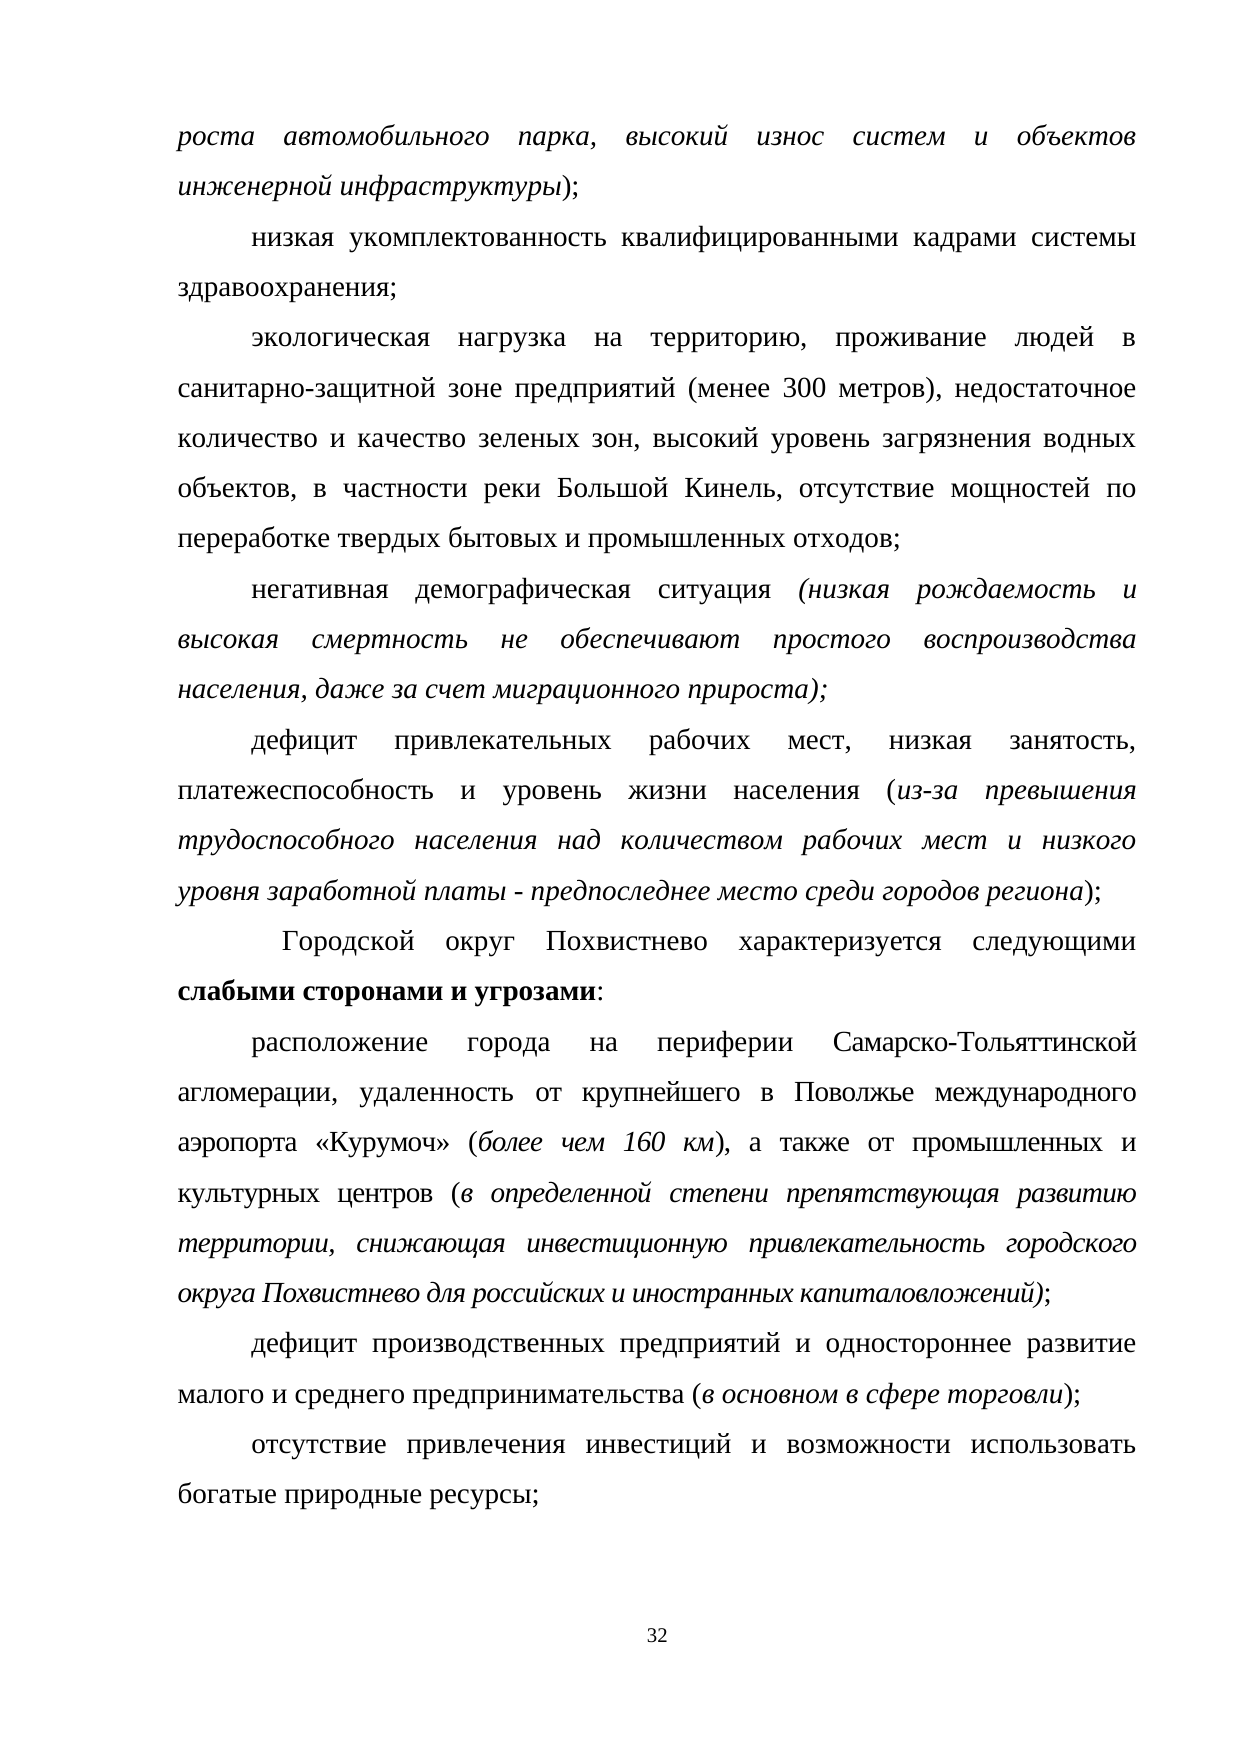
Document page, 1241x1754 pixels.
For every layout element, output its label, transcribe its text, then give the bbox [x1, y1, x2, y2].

text экологическая нагрузка на территорию, проживание людей в санитарно-защитной зоне предприятий (менее 300 метров), недостаточное количество и качество зеленых зон, высокий уровень загрязнения водных объектов, в частности реки Большой Кинель, отсутствие мощностей по переработке твердых бытовых и промышленных отходов; [177, 319, 1137, 554]
text негативная демографическая ситуация (низкая рождаемость и высокая смертность не обеспечивают простого воспроизводства населения, даже за счет миграционного прироста); [177, 571, 1137, 705]
text дефицит производственных предприятий и одностороннее развитие малого и среднего предпринимательства (в основном в сфере торговли); [177, 1326, 1137, 1409]
text дефицит привлекательных рабочих мест, низкая занятость, платежеспособность и уровень жизни населения (из-за превышения трудоспособного населения над количеством рабочих мест и низкого уровня заработной платы - предпоследнее место среди городов региона); [177, 722, 1137, 906]
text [177, 118, 1137, 202]
text низкая укомплектованность квалифицированными кадрами системы здравоохранения; [177, 219, 1137, 303]
text Городской округ Похвистнево характеризуется следующими слабыми сторонами и угрозами: [177, 923, 1137, 1007]
text расположение города на периферии Самарско-Тольяттинской агломерации, удаленность от крупнейшего в Поволжье международного аэропорта «Курумоч» (более чем 160 км), а также от промышленных и культурных центров (в определенной степени препятствующая развитию территории, снижающая инвестиционную привлекательность городского округа Похвистнево для российских и иностранных капиталовложений); [177, 1024, 1137, 1309]
text отсутствие привлечения инвестиций и возможности использовать богатые природные ресурсы; [177, 1426, 1137, 1510]
